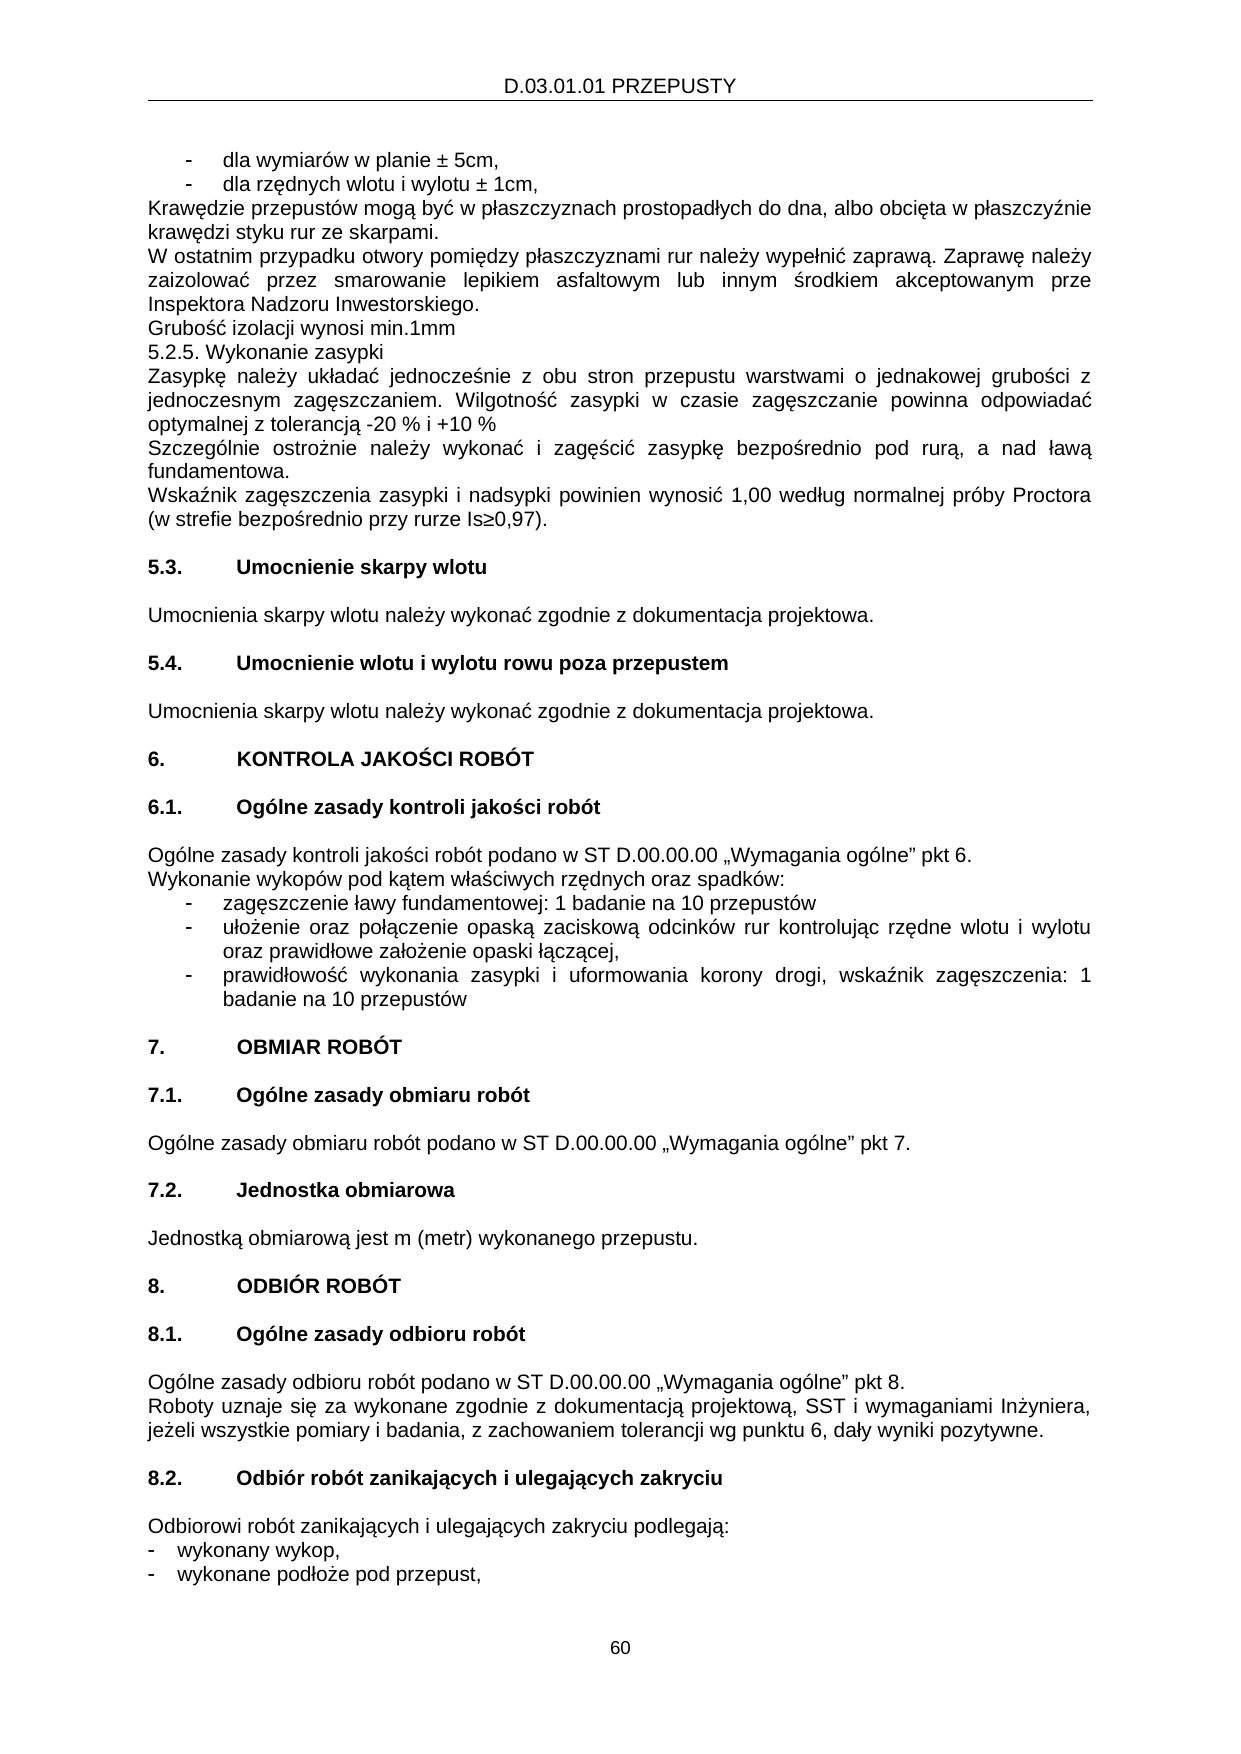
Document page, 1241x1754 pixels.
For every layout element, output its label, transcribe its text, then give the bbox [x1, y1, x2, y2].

text Zasypkę należy układać jednocześnie z obu stron przepustu warstwami o jednakowej grubości z jednoczesnym zagęszczaniem. Wilgotność zasypki w czasie zagęszczanie powinna odpowiadać optymalnej z tolerancją -20 % i +10 % [148, 363, 1093, 435]
list Ogólne zasady kontroli jakości robót [148, 795, 1093, 819]
list Jednostka obmiarowa [148, 1178, 1093, 1202]
text Umocnienia skarpy wlotu należy wykonać zgodnie z dokumentacja projektowa. [148, 603, 1093, 627]
list dla wymiarów w planie ± 5cm, [185, 148, 1093, 172]
list Umocnienie wlotu i wylotu rowu poza przepustem [148, 651, 1093, 675]
list Umocnienie skarpy wlotu [148, 555, 1093, 579]
text Wskaźnik zagęszczenia zasypki i nadsypki powinien wynosić 1,00 według normalnej próby Proctora (w strefie bezpośrednio przy rurze Is≥0,97). [148, 483, 1093, 531]
text Umocnienia skarpy wlotu należy wykonać zgodnie z dokumentacja projektowa. [148, 699, 1093, 723]
text Ogólne zasady obmiaru robót podano w ST D.00.00.00 „Wymagania ogólne” pkt 7. [148, 1130, 1093, 1154]
text Roboty uznaje się za wykonane zgodnie z dokumentacją projektową, SST i wymaganiami Inżyniera, jeżeli wszystkie pomiary i badania, z zachowaniem tolerancji wg punktu 6, dały wyniki pozytywne. [148, 1394, 1093, 1442]
list kontrola jakości robót [148, 747, 1093, 771]
text Wykonanie wykopów pod kątem właściwych rzędnych oraz spadków: [148, 867, 1093, 891]
list dla rzędnych wlotu i wylotu ± 1cm, [185, 172, 1093, 196]
list wykonane podłoże pod przepust, [148, 1562, 1093, 1586]
list ułożenie oraz połączenie opaską zaciskową odcinków rur kontrolując rzędne wlotu i wylotu oraz prawidłowe założenie opaski łączącej, [185, 914, 1093, 963]
list Odbiór robót zanikających i ulegających zakryciu [148, 1466, 1093, 1490]
text Grubość izolacji wynosi min.1mm [148, 316, 1093, 339]
list Ogólne zasady odbioru robót [148, 1322, 1093, 1346]
list prawidłowość wykonania zasypki i uformowania korony drogi, wskaźnik zagęszczenia: 1 badanie na 10 przepustów [185, 963, 1093, 1011]
list ODBIÓR ROBÓT [148, 1274, 1093, 1298]
text W ostatnim przypadku otwory pomiędzy płaszczyznami rur należy wypełnić zaprawą. Zaprawę należy zaizolować przez smarowanie lepikiem asfaltowym lub innym środkiem akceptowanym prze Inspektora Nadzoru Inwestorskiego. [148, 244, 1093, 316]
text Jednostką obmiarową jest m (metr) wykonanego przepustu. [148, 1226, 1093, 1250]
text Krawędzie przepustów mogą być w płaszczyznach prostopadłych do dna, albo obcięta w płaszczyźnie krawędzi styku rur ze skarpami. [148, 196, 1093, 244]
text Szczególnie ostrożnie należy wykonać i zagęścić zasypkę bezpośrednio pod rurą, a nad ławą fundamentowa. [148, 435, 1093, 483]
text Ogólne zasady kontroli jakości robót podano w ST D.00.00.00 „Wymagania ogólne” pkt 6. [148, 843, 1093, 867]
list zagęszczenie ławy fundamentowej: 1 badanie na 10 przepustów [185, 891, 1093, 914]
list wykonany wykop, [148, 1538, 1093, 1562]
text 5.2.5. Wykonanie zasypki [148, 339, 1093, 363]
text Ogólne zasady odbioru robót podano w ST D.00.00.00 „Wymagania ogólne” pkt 8. [148, 1370, 1093, 1394]
list Ogólne zasady obmiaru robót [148, 1082, 1093, 1106]
list OBMIAR ROBÓT [148, 1034, 1093, 1058]
text Odbiorowi robót zanikających i ulegających zakryciu podlegają: [148, 1514, 1093, 1538]
